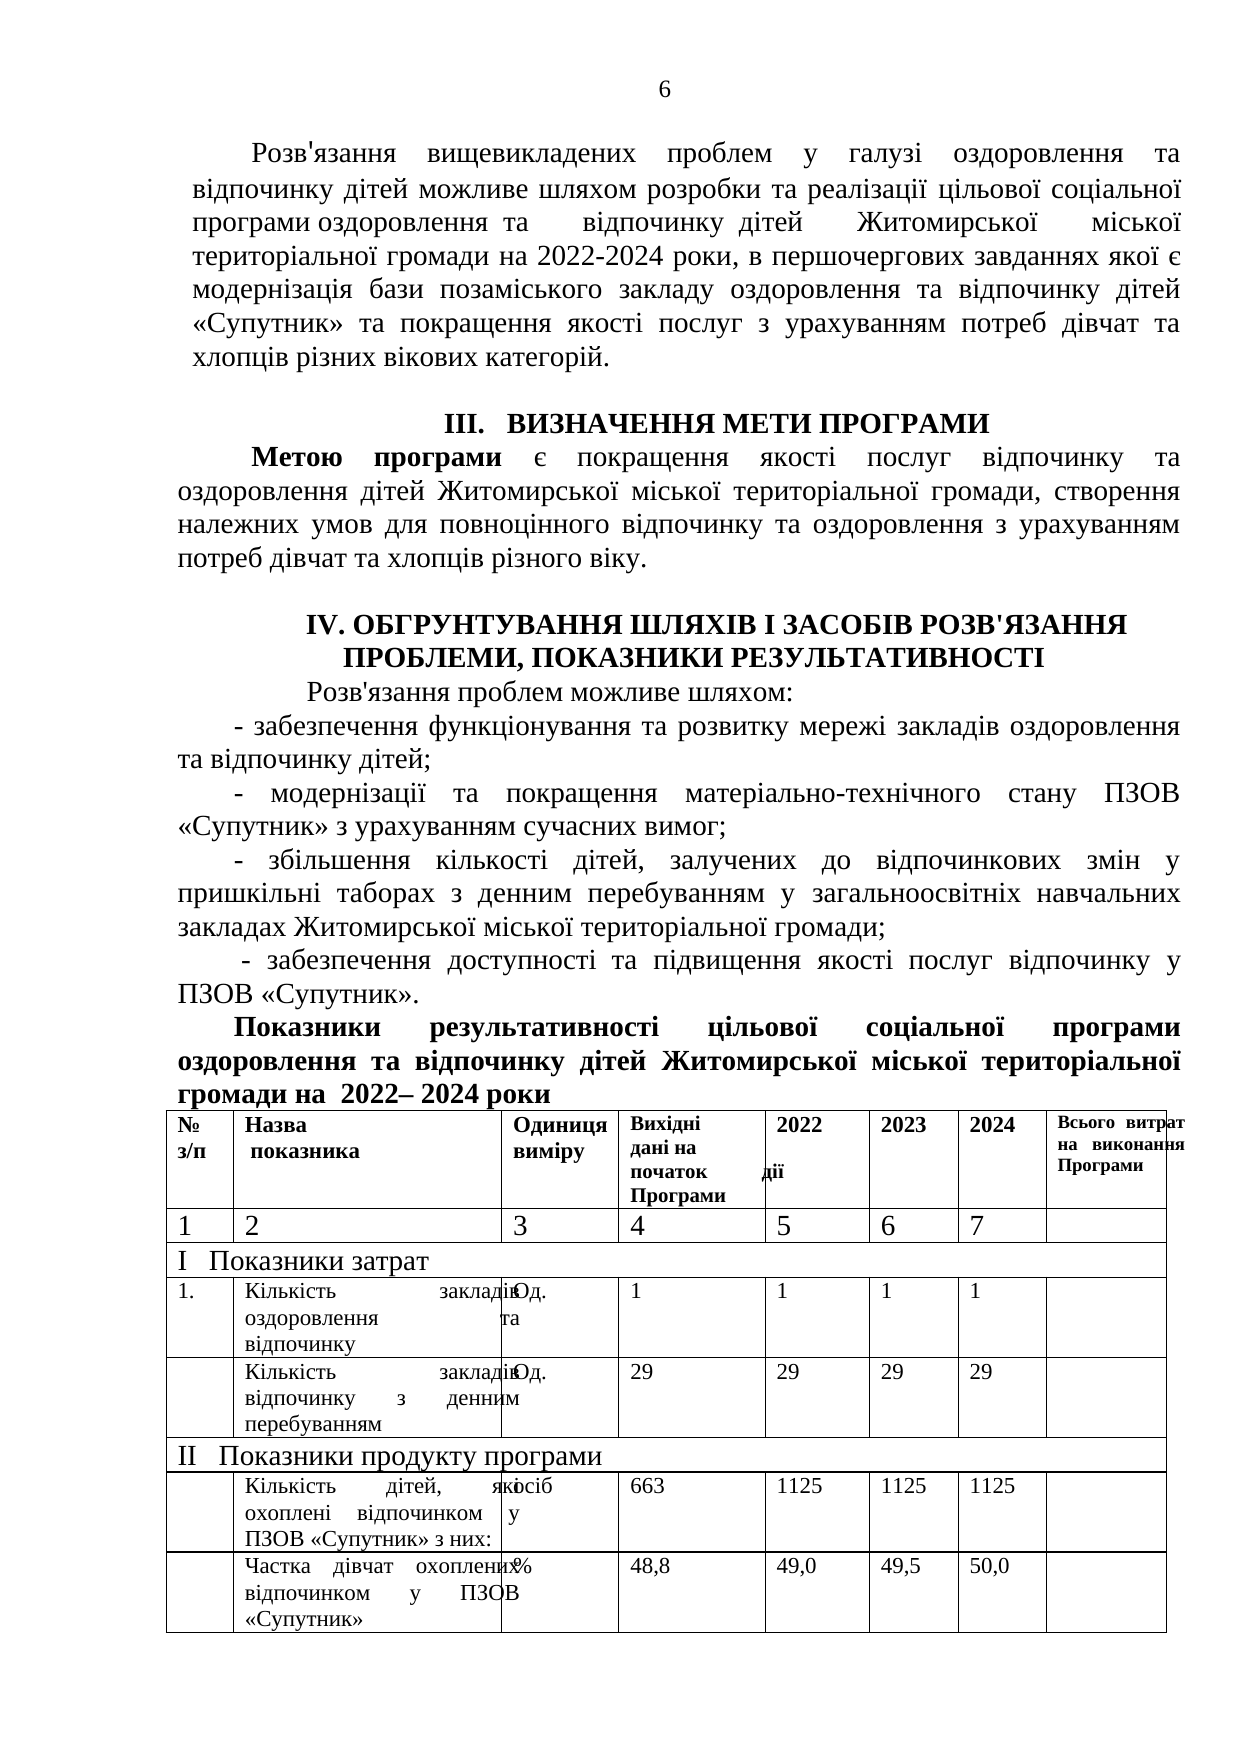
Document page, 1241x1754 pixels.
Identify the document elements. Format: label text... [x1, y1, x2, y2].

table_cell 49,0 [766, 1553, 869, 1632]
table_cell 1 [959, 1278, 1046, 1357]
table_cell 1125 [870, 1473, 958, 1551]
table_cell 29 [766, 1358, 869, 1437]
table_cell [167, 1553, 233, 1632]
table_cell Од. [502, 1358, 618, 1437]
text Метою програми є покращення якості послуг відпочинку та оздоровлення дітей Житомирської міської територіальної громади, створення належних умов для повноцінного відпочинку та оздоровлення з урахуванням потреб дівчат та хлопців різного віку. [177, 439, 1181, 573]
table_cell 49,5 [870, 1553, 958, 1632]
table_header № з/п [167, 1111, 233, 1207]
text - забезпечення функціонування та розвитку мережі закладів оздоровлення та відпочинку дітей; [177, 708, 1181, 775]
table_cell 2 [234, 1209, 501, 1242]
table_header 2023 [870, 1111, 958, 1207]
text ІV. ОБГРУНТУВАННЯ ШЛЯХІВ І ЗАСОБІВ РОЗВ'ЯЗАННЯ ПРОБЛЕМИ, ПОКАЗНИКИ РЕЗУЛЬТАТИВНОСТІ [177, 607, 1152, 674]
table_cell [1047, 1473, 1166, 1551]
table_cell 1125 [766, 1473, 869, 1551]
text - збільшення кількості дітей, залучених до відпочинкових змін у пришкільні таборах з денним перебуванням у загальноосвітніх навчальних закладах Житомирської міської територіальної громади; [177, 842, 1181, 942]
table_cell Кількість дітей, які охоплені відпочинком у ПЗОВ «Супутник» з них: [234, 1473, 501, 1551]
table_cell осіб [502, 1473, 618, 1551]
table_cell [167, 1358, 233, 1437]
table_header 2024 [959, 1111, 1046, 1207]
table_cell 50,0 [959, 1553, 1046, 1632]
table_cell ІІ Показники продукту програми [167, 1438, 1166, 1471]
text ІІІ. ВИЗНАЧЕННЯ МЕТИ ПРОГРАМИ [177, 406, 1152, 439]
table_cell [1047, 1209, 1166, 1242]
table_cell [1047, 1358, 1166, 1437]
table_header 2022 [766, 1111, 869, 1207]
table_cell 7 [959, 1209, 1046, 1242]
table_header Всього витрат на виконання Програми [1047, 1111, 1166, 1207]
table_cell [167, 1473, 233, 1551]
table_header Вихідні дані на початок дії Програми [619, 1111, 765, 1207]
text - модернізації та покращення матеріально-технічного стану ПЗОВ «Супутник» з урахуванням сучасних вимог; [177, 775, 1181, 842]
table_cell Од. [502, 1278, 618, 1357]
table_cell 1 [619, 1278, 765, 1357]
table_header Одиниця виміру [502, 1111, 618, 1207]
text Розв'язання проблем можливе шляхом: [177, 674, 1181, 708]
table_cell 1 [167, 1209, 233, 1242]
table_cell [1047, 1278, 1166, 1357]
text Розв'язання вищевикладених проблем у галузі оздоровлення та відпочинку дітей можливе шляхом розробки та реалізації цільової соціальної програми оздоровлення та відпочинку дітей Житомирської міської територіальної громади на 2022-2024 роки, в першочергових завданнях якої є модернізація бази позаміського закладу оздоровлення та відпочинку дітей «Супутник» та покращення якості послуг з урахуванням потреб дівчат та хлопців різних вікових категорій. [192, 131, 1181, 372]
table_cell 6 [870, 1209, 958, 1242]
table_header Назва показника [234, 1111, 501, 1207]
table_cell 3 [502, 1209, 618, 1242]
table_cell Кількість закладів відпочинку з денним перебуванням [234, 1358, 501, 1437]
table_cell 48,8 [619, 1553, 765, 1632]
table_cell 29 [870, 1358, 958, 1437]
table_cell 29 [959, 1358, 1046, 1437]
text - забезпечення доступності та підвищення якості послуг відпочинку у ПЗОВ «Супутник». [177, 942, 1181, 1009]
table_cell 29 [619, 1358, 765, 1437]
table_cell Частка дівчат охоплених відпочинком у ПЗОВ «Супутник» [234, 1553, 501, 1632]
table_cell [1047, 1553, 1166, 1632]
table_cell 4 [619, 1209, 765, 1242]
table_cell І Показники затрат [167, 1243, 1166, 1277]
table_cell 1. [167, 1278, 233, 1357]
table_cell 1125 [959, 1473, 1046, 1551]
table_cell 1 [870, 1278, 958, 1357]
table_cell 5 [766, 1209, 869, 1242]
table_cell % [502, 1553, 618, 1632]
table_cell 1 [766, 1278, 869, 1357]
table_cell Кількість закладів оздоровлення та відпочинку [234, 1278, 501, 1357]
text Показники результативності цільової соціальної програми оздоровлення та відпочинку дітей Житомирської міської територіальної громади на 2022– 2024 роки [177, 1009, 1181, 1110]
table_cell 663 [619, 1473, 765, 1551]
